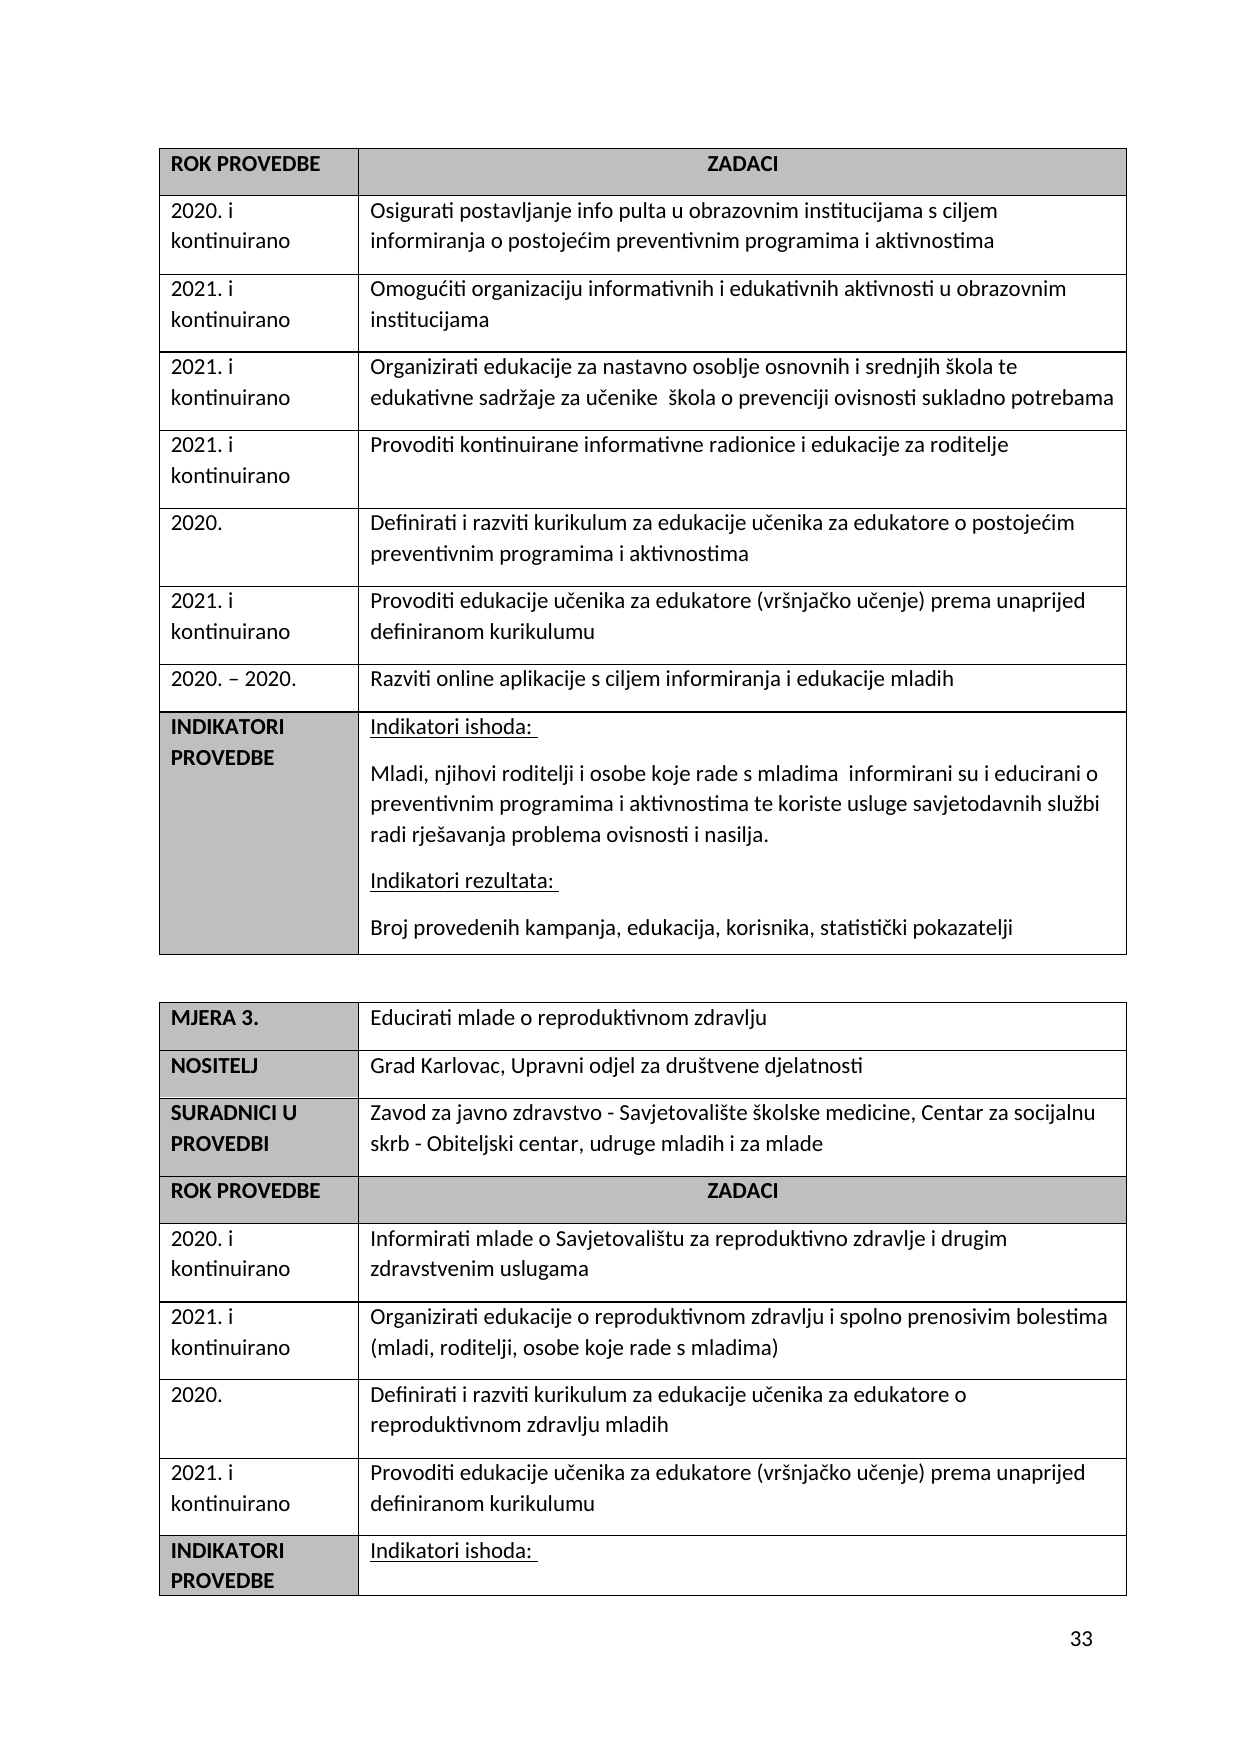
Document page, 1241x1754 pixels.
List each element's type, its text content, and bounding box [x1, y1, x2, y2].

table_cell Definirati i razviti kurikulum za edukacije učenika za edukatore o reproduktivnom zdravlju mladih [359, 1380, 1126, 1457]
table_cell INDIKATORI PROVEDBE [160, 1536, 358, 1595]
table_cell Omogućiti organizaciju informativnih i edukativnih aktivnosti u obrazovnim institucijama [359, 275, 1126, 351]
table_cell ZADACI [359, 149, 1126, 195]
table_cell Razviti online aplikacije s ciljem informiranja i edukacije mladih [359, 665, 1126, 711]
table_cell Provoditi kontinuirane informativne radionice i edukacije za roditelje [359, 431, 1126, 507]
table_cell ZADACI [359, 1177, 1126, 1223]
table_cell 2020. i kontinuirano [160, 196, 358, 273]
table_cell 2021. i kontinuirano [160, 431, 358, 507]
table_cell Osigurati postavljanje info pulta u obrazovnim institucijama s ciljem informiranja o postojećim preventivnim programima i aktivnostima [359, 196, 1126, 273]
table_cell 2020. [160, 509, 358, 586]
table_cell 2020. [160, 1380, 358, 1457]
table_cell 2020. i kontinuirano [160, 1224, 358, 1301]
table_cell 2021. i kontinuirano [160, 587, 358, 663]
table_cell SURADNICI U PROVEDBI [160, 1099, 358, 1176]
table_header MJERA 3. [160, 1003, 358, 1050]
table_header Educirati mlade o reproduktivnom zdravlju [359, 1003, 1126, 1050]
table_cell 2020. – 2020. [160, 665, 358, 711]
table_cell Organizirati edukacije za nastavno osoblje osnovnih i srednjih škola te edukativne sadržaje za učenike škola o prevenciji ovisnosti sukladno potrebama [359, 353, 1126, 429]
table_cell Provoditi edukacije učenika za edukatore (vršnjačko učenje) prema unaprijed definiranom kurikulumu [359, 1459, 1126, 1535]
table_cell NOSITELJ [160, 1051, 358, 1097]
table_cell Informirati mlade o Savjetovalištu za reproduktivno zdravlje i drugim zdravstvenim uslugama [359, 1224, 1126, 1301]
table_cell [359, 1536, 1126, 1595]
table_cell Indikatori ishoda: Mladi, njihovi roditelji i osobe koje rade s mladima informirani su i educirani o preventivnim programima i aktivnostima te koriste usluge savjetodavnih službi radi rješavanja problema ovisnosti i nasilja. Indikatori rezultata: Broj provedenih kampanja, edukacija, korisnika, statistički pokazatelji [359, 713, 1126, 954]
table_cell ROK PROVEDBE [160, 1177, 358, 1223]
table_cell ROK PROVEDBE [160, 149, 358, 195]
table_cell Grad Karlovac, Upravni odjel za društvene djelatnosti [359, 1051, 1126, 1097]
table_cell Provoditi edukacije učenika za edukatore (vršnjačko učenje) prema unaprijed definiranom kurikulumu [359, 587, 1126, 663]
table_cell 2021. i kontinuirano [160, 1303, 358, 1379]
table_cell 2021. i kontinuirano [160, 353, 358, 429]
table_cell Zavod za javno zdravstvo - Savjetovalište školske medicine, Centar za socijalnu skrb - Obiteljski centar, udruge mladih i za mlade [359, 1099, 1126, 1176]
table_cell Organizirati edukacije o reproduktivnom zdravlju i spolno prenosivim bolestima (mladi, roditelji, osobe koje rade s mladima) [359, 1303, 1126, 1379]
table_cell 2021. i kontinuirano [160, 275, 358, 351]
table_cell INDIKATORI PROVEDBE [160, 713, 358, 954]
table_cell 2021. i kontinuirano [160, 1459, 358, 1535]
table_cell Definirati i razviti kurikulum za edukacije učenika za edukatore o postojećim preventivnim programima i aktivnostima [359, 509, 1126, 586]
